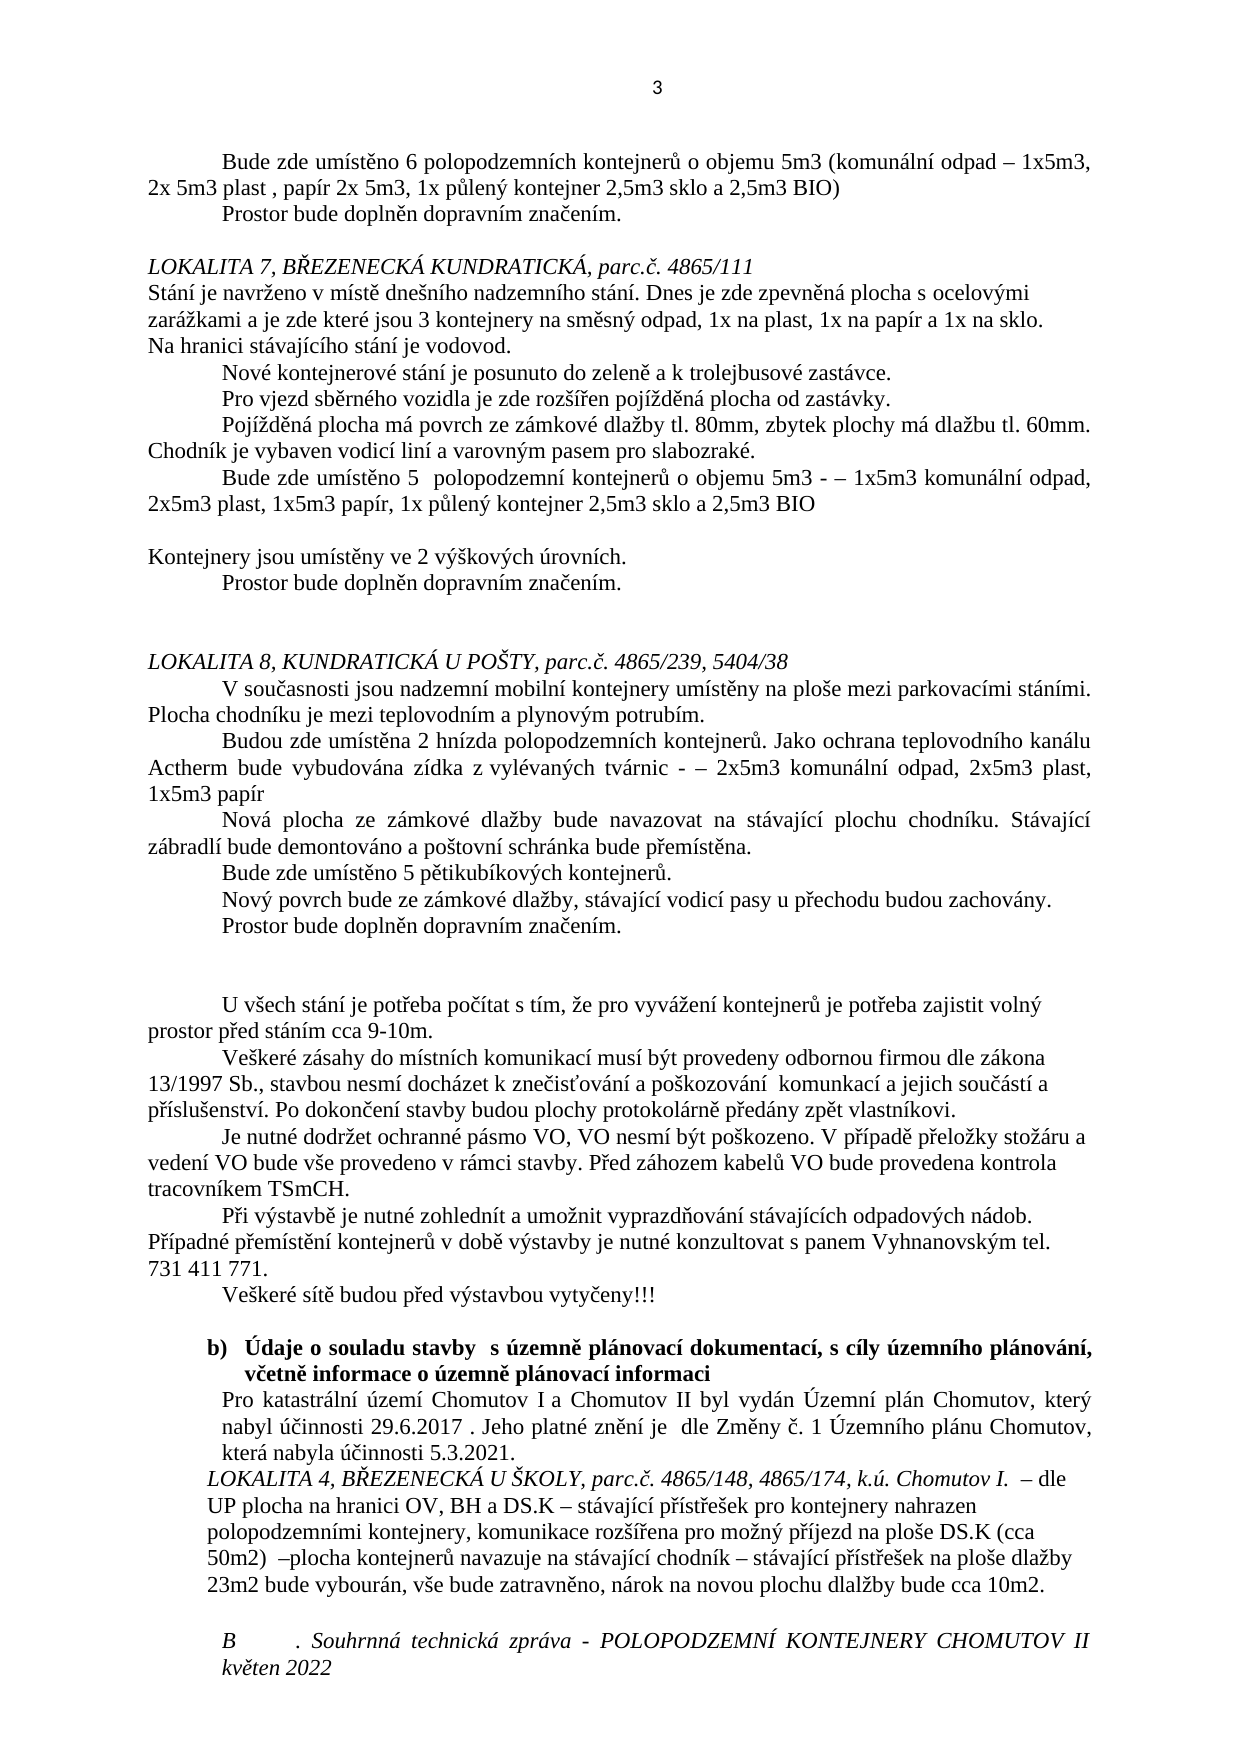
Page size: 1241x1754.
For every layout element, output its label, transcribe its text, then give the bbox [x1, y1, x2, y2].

text Při výstavbě je nutné zohlednít a umožnit vyprazdňování stávajících odpadových nádob. Případné přemístění kontejnerů v době výstavby je nutné konzultovat s panem Vyhnanovským tel. 731 411 771. [148, 1202, 1092, 1281]
text U všech stání je potřeba počítat s tím, že pro vyvážení kontejnerů je potřeba zajistit volný prostor před stáním cca 9-10m. [148, 991, 1092, 1044]
text Nový povrch bude ze zámkové dlažby, stávající vodicí pasy u přechodu budou zachovány. [148, 886, 1092, 912]
text Bude zde umístěno 6 polopodzemních kontejnerů o objemu 5m3 (komunální odpad – 1x5m3, 2x 5m3 plast , papír 2x 5m3, 1x půlený kontejner 2,5m3 sklo a 2,5m3 BIO) [148, 148, 1092, 200]
text Prostor bude doplněn dopravním značením. [148, 569, 1092, 596]
text LOKALITA 7, BŘEZENECKÁ KUNDRATICKÁ, parc.č. 4865/111 [148, 253, 1092, 279]
text Stání je navrženo v místě dnešního nadzemního stání. Dnes je zde zpevněná plocha s ocelovými zarážkami a je zde které jsou 3 kontejnery na směsný odpad, 1x na plast, 1x na papír a 1x na sklo. [148, 279, 1092, 332]
text Prostor bude doplněn dopravním značením. [148, 912, 1092, 938]
text LOKALITA 4, BŘEZENECKÁ U ŠKOLY, parc.č. 4865/148, 4865/174, k.ú. Chomutov I. – dle UP plocha na hranici OV, BH a DS.K – stávající přístřešek pro kontejnery nahrazen polopodzemními kontejnery, komunikace rozšířena pro možný příjezd na ploše DS.K (cca 50m2) –plocha kontejnerů navazuje na stávající chodník – stávající přístřešek na ploše dlažby 23m2 bude vybourán, vše bude zatravněno, nárok na novou plochu dlalžby bude cca 10m2. [207, 1465, 1092, 1597]
text Kontejnery jsou umístěny ve 2 výškových úrovních. [148, 543, 1092, 569]
text LOKALITA 8, KUNDRATICKÁ U POŠTY, parc.č. 4865/239, 5404/38 [148, 648, 1092, 675]
list Údaje o souladu stavby s územně plánovací dokumentací, s cíly územního plánování, včetně informace o územně plánovací informaci [207, 1334, 1092, 1386]
text Pro vjezd sběrného vozidla je zde rozšířen pojížděná plocha od zastávky. [148, 385, 1092, 411]
text Na hranici stávajícího stání je vodovod. [148, 332, 1092, 358]
text Bude zde umístěno 5 pětikubíkových kontejnerů. [148, 859, 1092, 886]
text Veškeré sítě budou před výstavbou vytyčeny!!! [148, 1281, 1092, 1307]
text Pojížděná plocha má povrch ze zámkové dlažby tl. 80mm, zbytek plochy má dlažbu tl. 60mm. Chodník je vybaven vodicí liní a varovným pasem pro slabozraké. [148, 411, 1092, 464]
text Nová plocha ze zámkové dlažby bude navazovat na stávající plochu chodníku. Stávající zábradlí bude demontováno a poštovní schránka bude přemístěna. [148, 807, 1092, 859]
text V současnosti jsou nadzemní mobilní kontejnery umístěny na ploše mezi parkovacími stáními. Plocha chodníku je mezi teplovodním a plynovým potrubím. [148, 675, 1092, 727]
text Bude zde umístěno 5 polopodzemní kontejnerů o objemu 5m3 - – 1x5m3 komunální odpad, 2x5m3 plast, 1x5m3 papír, 1x půlený kontejner 2,5m3 sklo a 2,5m3 BIO [148, 464, 1092, 517]
text Je nutné dodržet ochranné pásmo VO, VO nesmí být poškozeno. V případě přeložky stožáru a vedení VO bude vše provedeno v rámci stavby. Před záhozem kabelů VO bude provedena kontrola tracovníkem TSmCH. [148, 1123, 1092, 1202]
text Nové kontejnerové stání je posunuto do zeleně a k trolejbusové zastávce. [148, 358, 1092, 385]
text Budou zde umístěna 2 hnízda polopodzemních kontejnerů. Jako ochrana teplovodního kanálu Actherm bude vybudována zídka z vylévaných tvárnic - – 2x5m3 komunální odpad, 2x5m3 plast, 1x5m3 papír [148, 727, 1092, 807]
text Prostor bude doplněn dopravním značením. [148, 200, 1092, 227]
text Veškeré zásahy do místních komunikací musí být provedeny odbornou firmou dle zákona 13/1997 Sb., stavbou nesmí docházet k znečisťování a poškozování komunkací a jejich součástí a příslušenství. Po dokončení stavby budou plochy protokolárně předány zpět vlastníkovi. [148, 1044, 1092, 1123]
text Pro katastrální území Chomutov I a Chomutov II byl vydán Územní plán Chomutov, který nabyl účinnosti 29.6.2017 . Jeho platné znění je dle Změny č. 1 Územního plánu Chomutov, která nabyla účinnosti 5.3.2021. [222, 1386, 1092, 1465]
